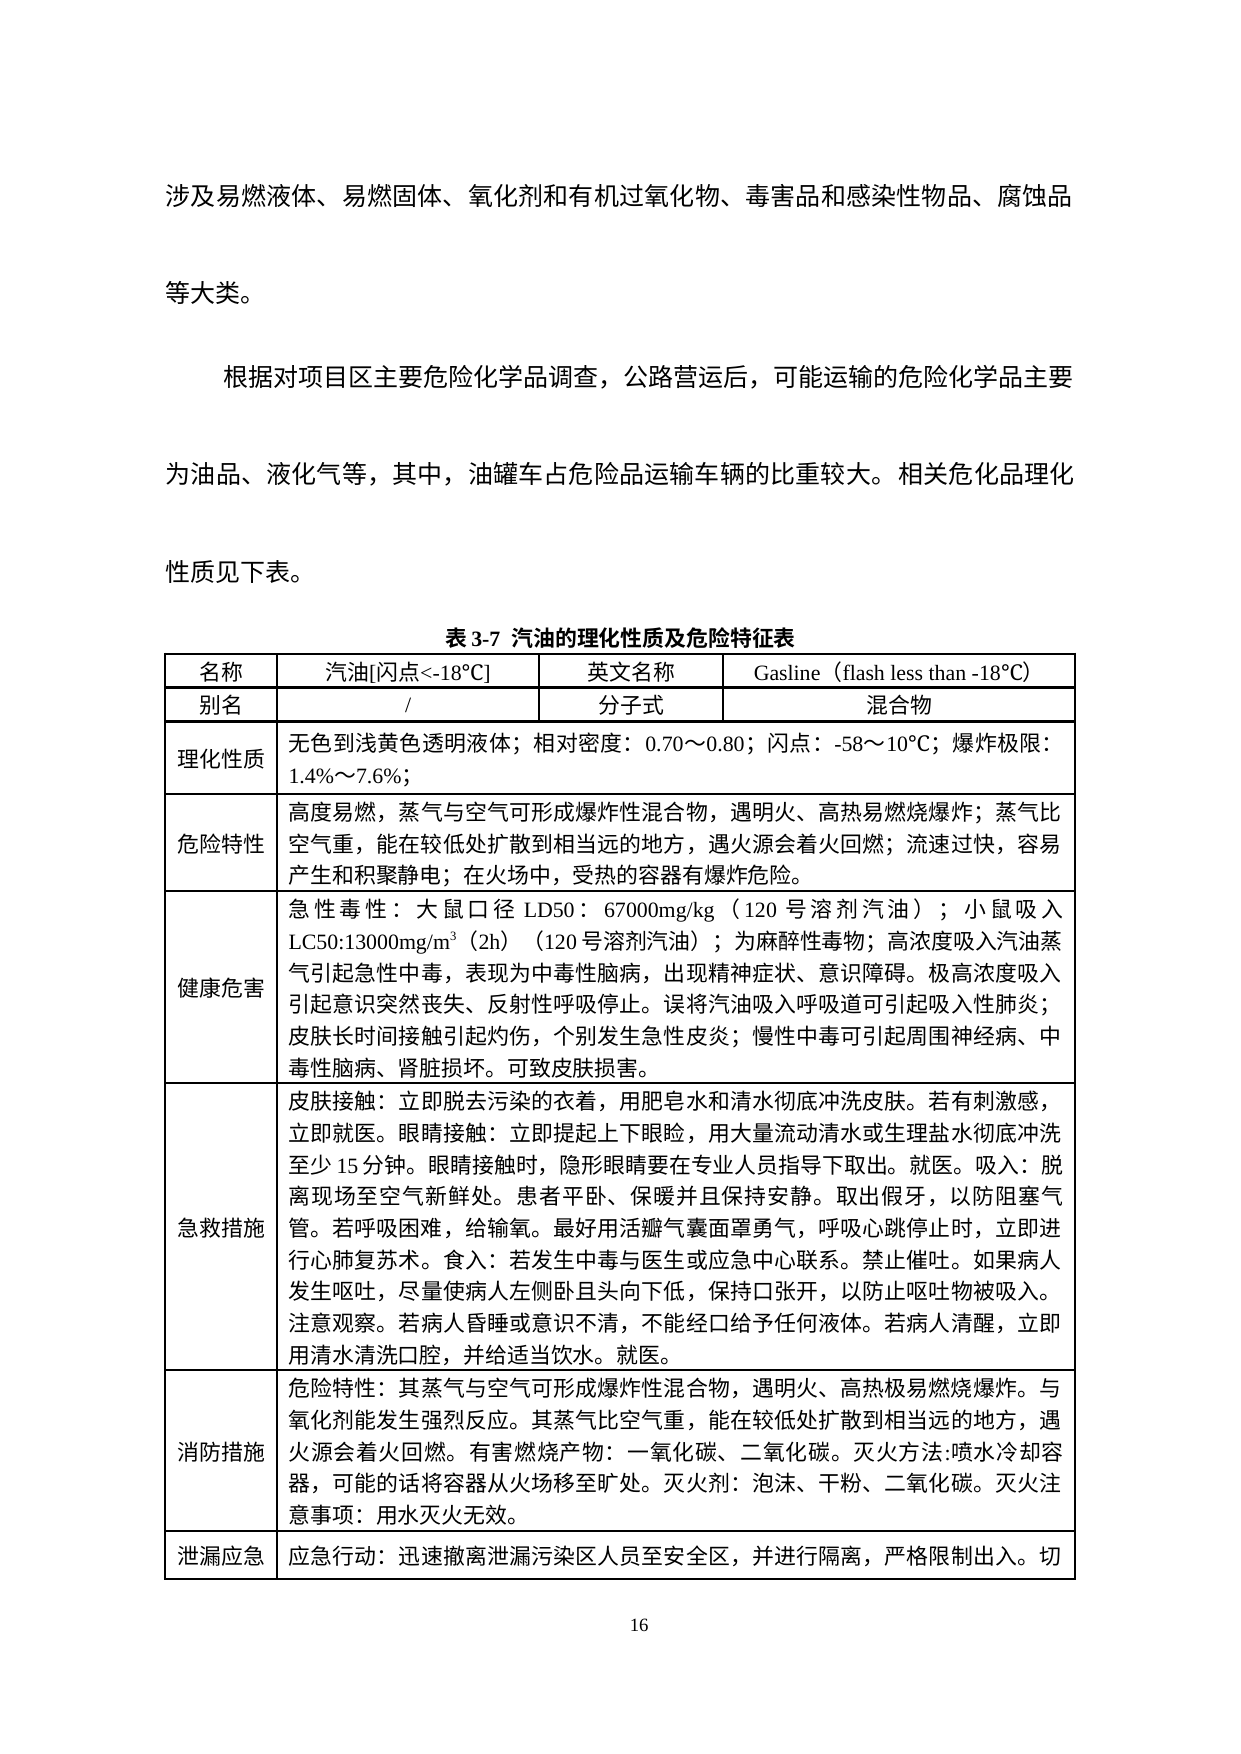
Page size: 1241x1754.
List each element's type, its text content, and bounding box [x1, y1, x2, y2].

table_header 英文名称 [540, 655, 722, 686]
table_cell 急救措施 [166, 1084, 276, 1369]
table_cell / [278, 689, 538, 720]
table_cell 危险特性 [166, 795, 276, 890]
table_cell 理化性质 [166, 723, 276, 793]
table_header 名称 [166, 655, 276, 686]
table_cell 无色到浅黄色透明液体；相对密度：0.70～0.80；闪点：-58～10℃；爆炸极限：1.4%～7.6%； [278, 723, 1074, 793]
table_cell 泄漏应急处理 [166, 1532, 276, 1578]
table_cell 危险特性：其蒸气与空气可形成爆炸性混合物，遇明火、高热极易燃烧爆炸。与氧化剂能发生强烈反应。其蒸气比空气重，能在较低处扩散到相当远的地方，遇火源会着火回燃。有害燃烧产物：一氧化碳、二氧化碳。灭火方法:喷水冷却容器，可能的话将容器从火场移至旷处。灭火剂：泡沫、干粉、二氧化碳。灭火注意事项：用水灭火无效。 [278, 1371, 1074, 1530]
table_cell 急性毒性：大鼠口径LD50：67000mg/kg（120号溶剂汽油）；小鼠吸入LC50:13000mg/m3（2h）（120号溶剂汽油）；为麻醉性毒物；高浓度吸入汽油蒸气引起急性中毒，表现为中毒性脑病，出现精神症状、意识障碍。极高浓度吸入引起意识突然丧失、反射性呼吸停止。误将汽油吸入呼吸道可引起吸入性肺炎；皮肤长时间接触引起灼伤，个别发生急性皮炎；慢性中毒可引起周围神经病、中毒性脑病、肾脏损坏。可致皮肤损害。 [278, 892, 1074, 1082]
table_cell 别名 [166, 689, 276, 720]
table_cell 消防措施 [166, 1371, 276, 1530]
text 表3-7 汽油的理化性质及危险特征表 [165, 621, 1075, 652]
text 根据对项目区主要危险化学品调查，公路营运后，可能运输的危险化学品主要为油品、液化气等，其中，油罐车占危险品运输车辆的比重较大。相关危化品理化性质见下表。 [165, 343, 1075, 603]
table_cell 混合物 [724, 689, 1074, 720]
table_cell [278, 1532, 1074, 1578]
table_cell 分子式 [540, 689, 722, 720]
table_header Gasline（flash less than -18℃） [724, 655, 1074, 686]
table_cell 健康危害 [166, 892, 276, 1082]
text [165, 162, 1075, 324]
table_cell 高度易燃，蒸气与空气可形成爆炸性混合物，遇明火、高热易燃烧爆炸；蒸气比空气重，能在较低处扩散到相当远的地方，遇火源会着火回燃；流速过快，容易产生和积聚静电；在火场中，受热的容器有爆炸危险。 [278, 795, 1074, 890]
table_cell 皮肤接触：立即脱去污染的衣着，用肥皂水和清水彻底冲洗皮肤。若有刺激感，立即就医。眼睛接触：立即提起上下眼睑，用大量流动清水或生理盐水彻底冲洗至少15分钟。眼睛接触时，隐形眼睛要在专业人员指导下取出。就医。吸入：脱离现场至空气新鲜处。患者平卧、保暖并且保持安静。取出假牙，以防阻塞气管。若呼吸困难，给输氧。最好用活瓣气囊面罩勇气，呼吸心跳停止时，立即进行心肺复苏术。食入：若发生中毒与医生或应急中心联系。禁止催吐。如果病人发生呕吐，尽量使病人左侧卧且头向下低，保持口张开，以防止呕吐物被吸入。注意观察。若病人昏睡或意识不清，不能经口给予任何液体。若病人清醒，立即用清水清洗口腔，并给适当饮水。就医。 [278, 1084, 1074, 1369]
table_header 汽油[闪点<-18℃] [278, 655, 538, 686]
